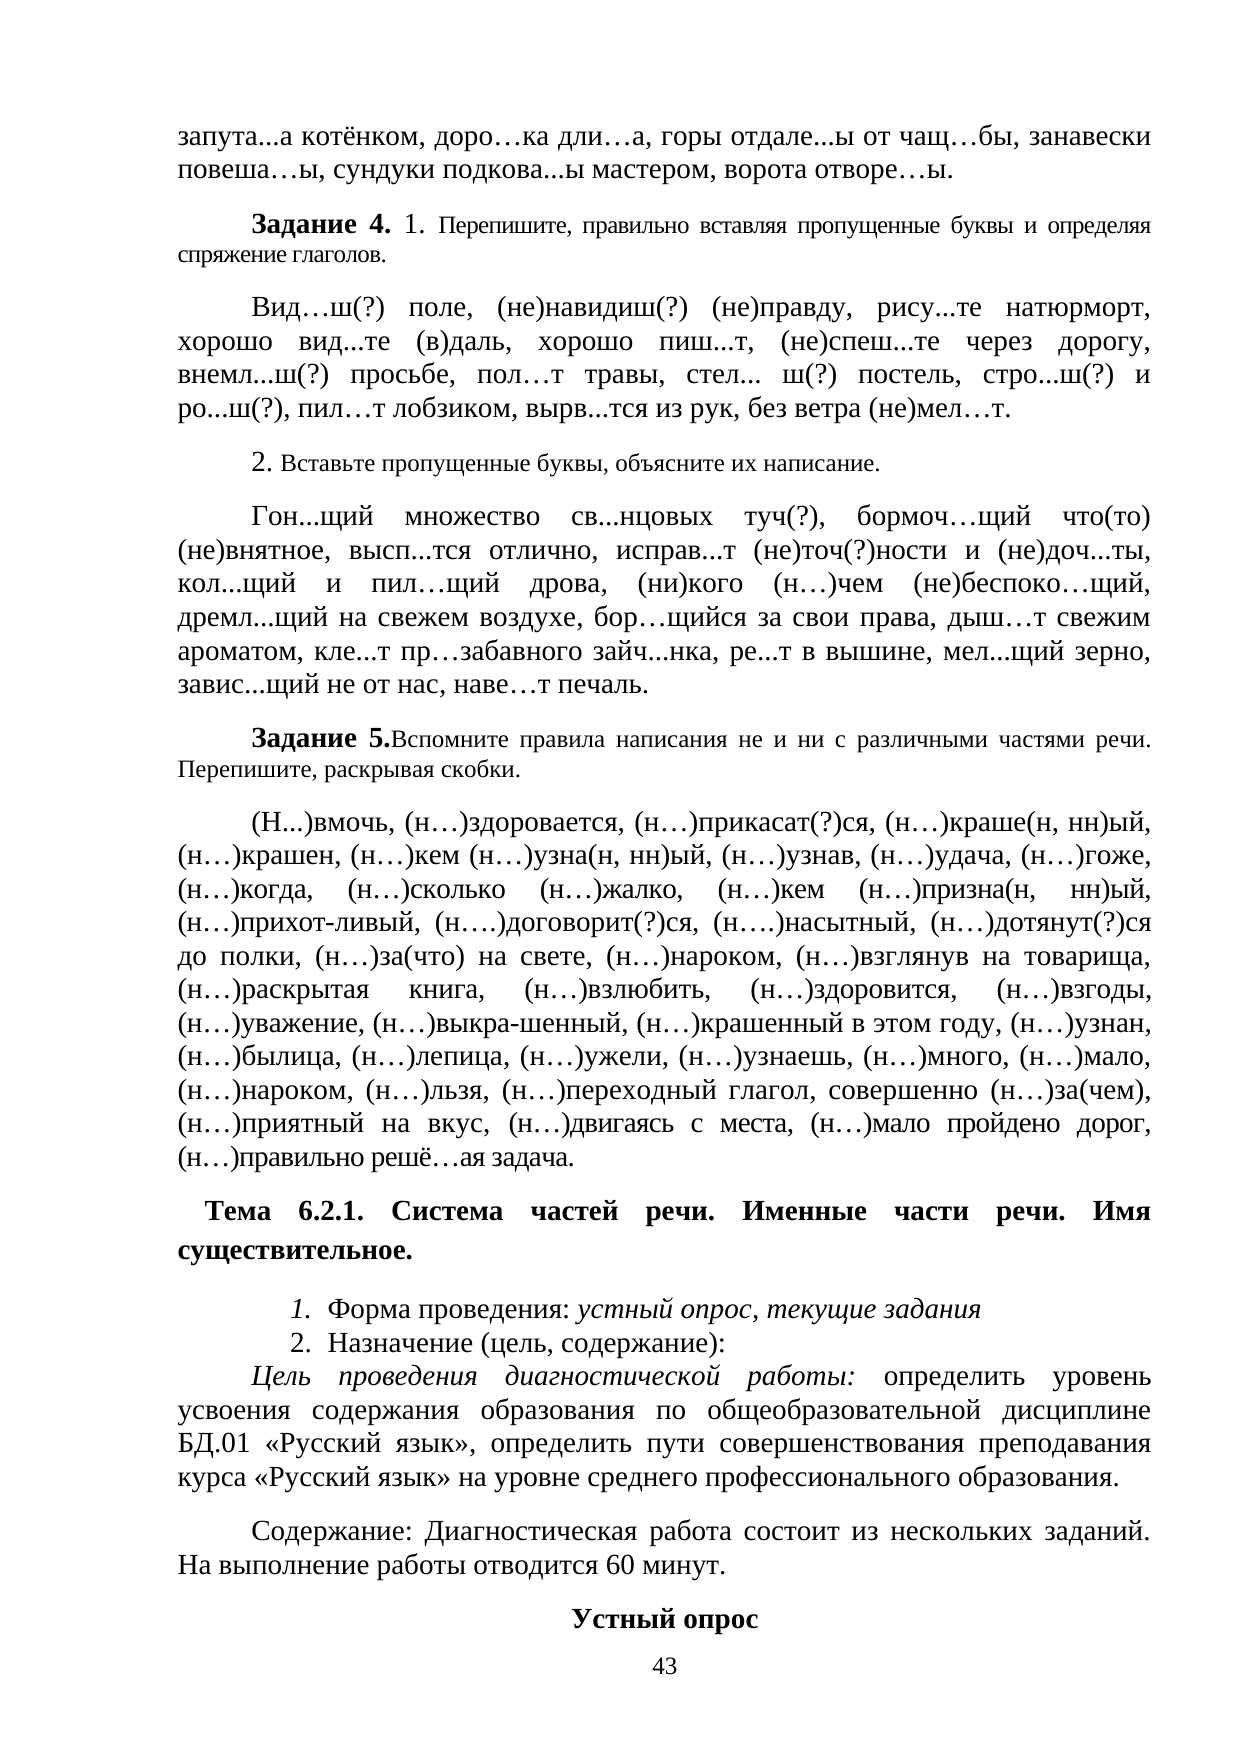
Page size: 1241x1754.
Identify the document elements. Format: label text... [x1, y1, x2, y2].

text Гон...щий множество св...нцовых туч(?), бормоч…щий что(то) (не)внятное, высп...тся отлично, исправ...т (не)точ(?)ности и (не)доч...ты, кол...щий и пил…щий дрова, (ни)кого (н…)чем (не)беспоко…щий, дремл...щий на свежем воздухе, бор…щийся за свои права, дыш…т свежим ароматом, кле...т пр…забавного зайч...нка, ре...т в вышине, мел...щий зерно, завис...щий не от нас, наве…т печаль. [177, 498, 1152, 700]
list Форма проведения: устный опрос, текущие задания [290, 1291, 1152, 1325]
text Тема 6.2.1. Система частей речи. Именные части речи. Имя существительное. [177, 1193, 1152, 1266]
text Задание 5.Вспомните правила написания не и ни с различными частями речи. Перепишите, раскрывая скобки. [177, 721, 1152, 783]
text Вид…ш(?) поле, (не)навидиш(?) (не)правду, рису...те натюрморт, хорошо вид...те (в)даль, хорошо пиш...т, (не)спеш...те через дорогу, внемл...ш(?) просьбе, пол…т травы, стел... ш(?) постель, стро...ш(?) и ро...ш(?), пил…т лобзиком, вырв...тся из рук, без ветра (не)мел…т. [177, 289, 1152, 423]
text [177, 118, 1152, 185]
text Цель проведения диагностической работы: определить уровень усвоения содержания образования по общеобразовательной дисциплине БД.01 «Русский язык», определить пути совершенствования преподавания курса «Русский язык» на уровне среднего профессионального образования. [177, 1358, 1152, 1493]
text Задание 4. 1. Перепишите, правильно вставляя пропущенные буквы и определяя спряжение глаголов. [177, 206, 1152, 268]
text Устный опрос [177, 1601, 1152, 1635]
text 2. Вставьте пропущенные буквы, объясните их написание. [177, 444, 1152, 478]
text (Н...)вмочь, (н…)здоровается, (н…)прикасат(?)ся, (н…)краше(н, нн)ый, (н…)крашен, (н…)кем (н…)узна(н, нн)ый, (н…)узнав, (н…)удача, (н…)гоже, (н…)когда, (н…)сколько (н…)жалко, (н…)кем (н…)призна(н, нн)ый, (н…)прихот-ливый, (н….)договорит(?)ся, (н….)насытный, (н…)дотянут(?)ся до полки, (н…)за(что) на свете, (н…)нароком, (н…)взглянув на товарища, (н…)раскрытая книга, (н…)взлюбить, (н…)здоровится, (н…)взгоды, (н…)уважение, (н…)выкра-шенный, (н…)крашенный в этом году, (н…)узнан, (н…)былица, (н…)лепица, (н…)ужели, (н…)узнаешь, (н…)много, (н…)мало, (н…)нароком, (н…)льзя, (н…)переходный глагол, совершенно (н…)за(чем), (н…)приятный на вкус, (н…)двигаясь с места, (н…)мало пройдено дорог, (н…)правильно решё…ая задача. [177, 804, 1152, 1173]
list Назначение (цель, содержание): [290, 1325, 1152, 1358]
text Содержание: Диагностическая работа состоит из нескольких заданий. На выполнение работы отводится 60 минут. [177, 1513, 1152, 1581]
